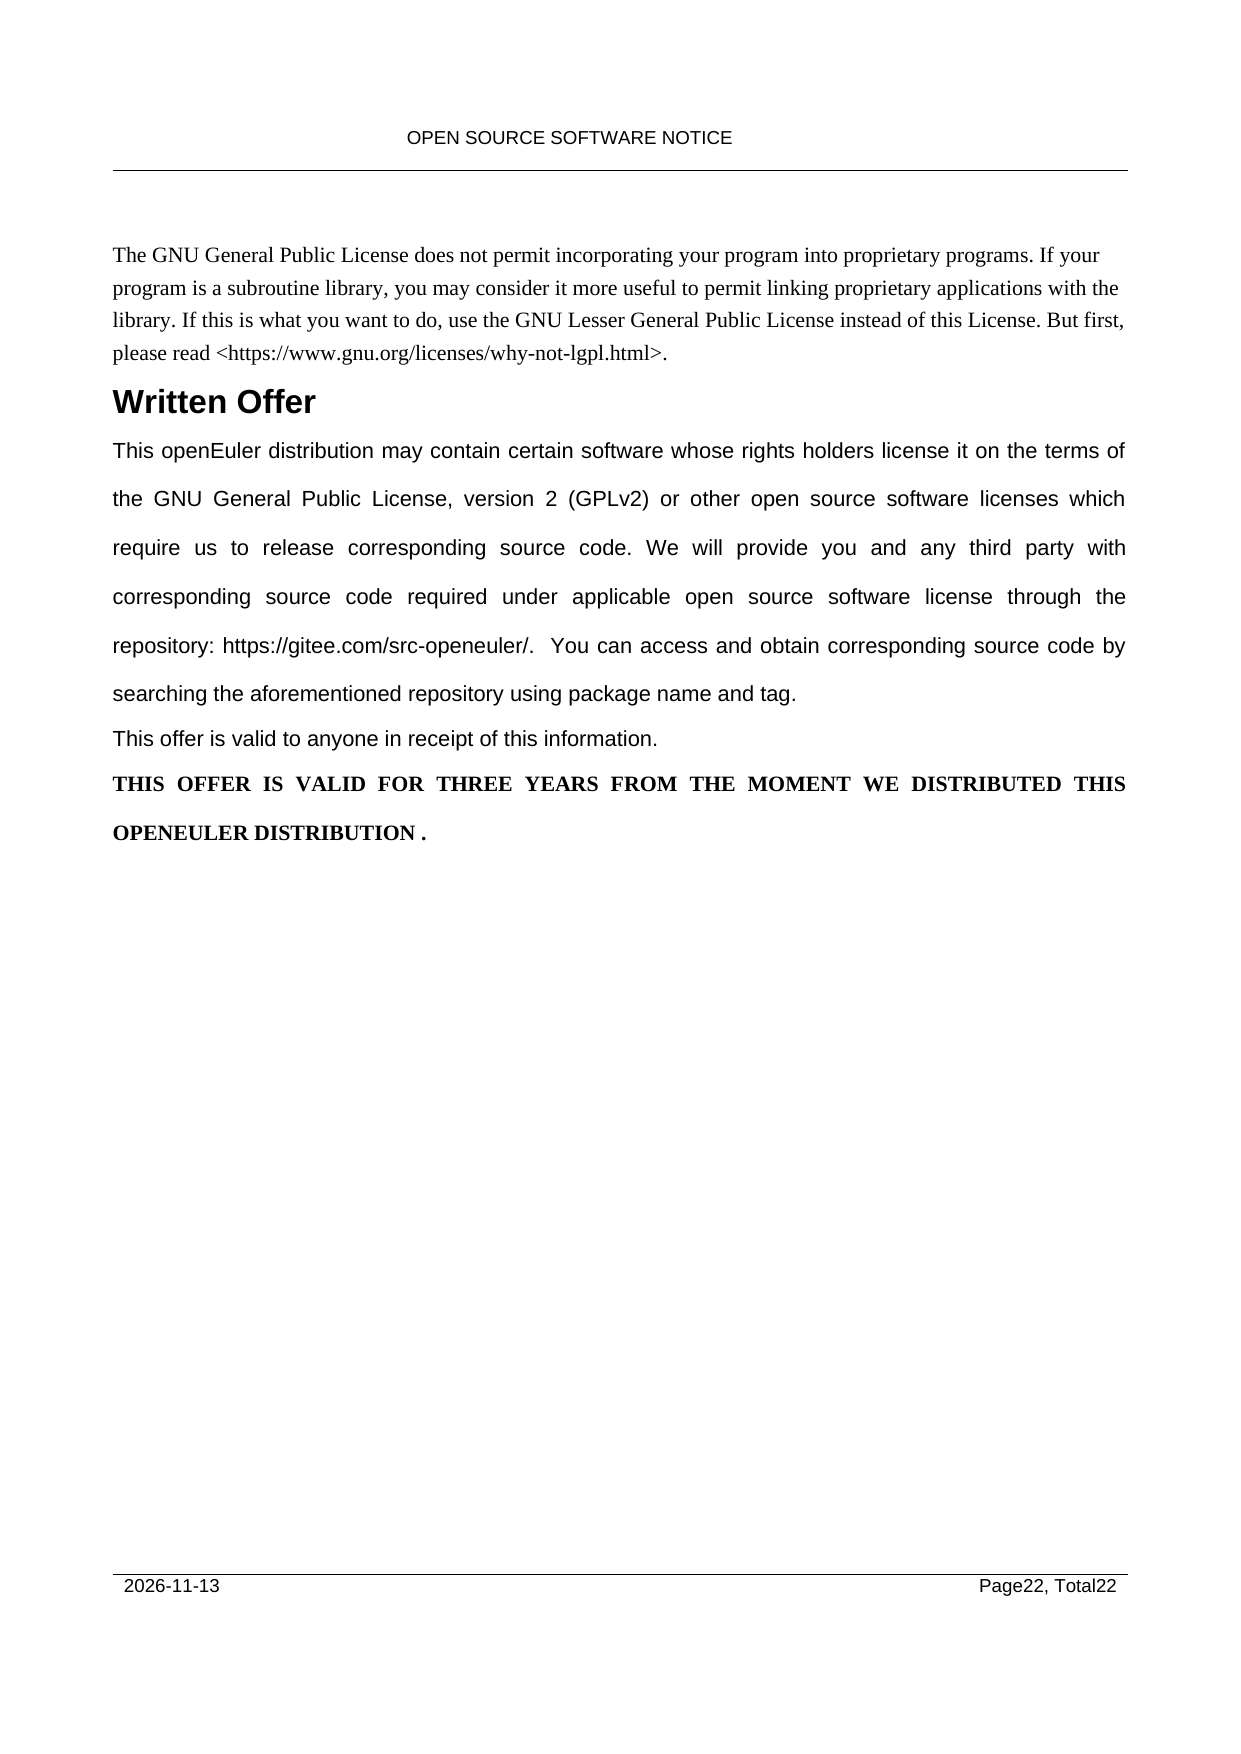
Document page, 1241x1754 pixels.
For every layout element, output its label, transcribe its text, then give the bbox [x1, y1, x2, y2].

text THIS OFFER IS VALID FOR THREE YEARS FROM THE MOMENT WE DISTRIBUTED THIS OPENEULER DISTRIBUTION . [112, 768, 1128, 849]
text Written Offer [112, 369, 1128, 434]
text This openEuler distribution may contain certain software whose rights holders license it on the terms of the GNU General Public License, version 2 (GPLv2) or other open source software licenses which require us to release corresponding source code. We will provide you and any third party with corresponding source code required under applicable open source software license through the repository: https://gitee.com/src-openeuler/. You can access and obtain corresponding source code by searching the aforementioned repository using package name and tag. [112, 434, 1128, 710]
text This offer is valid to anyone in receipt of this information. [112, 723, 1128, 755]
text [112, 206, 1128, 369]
